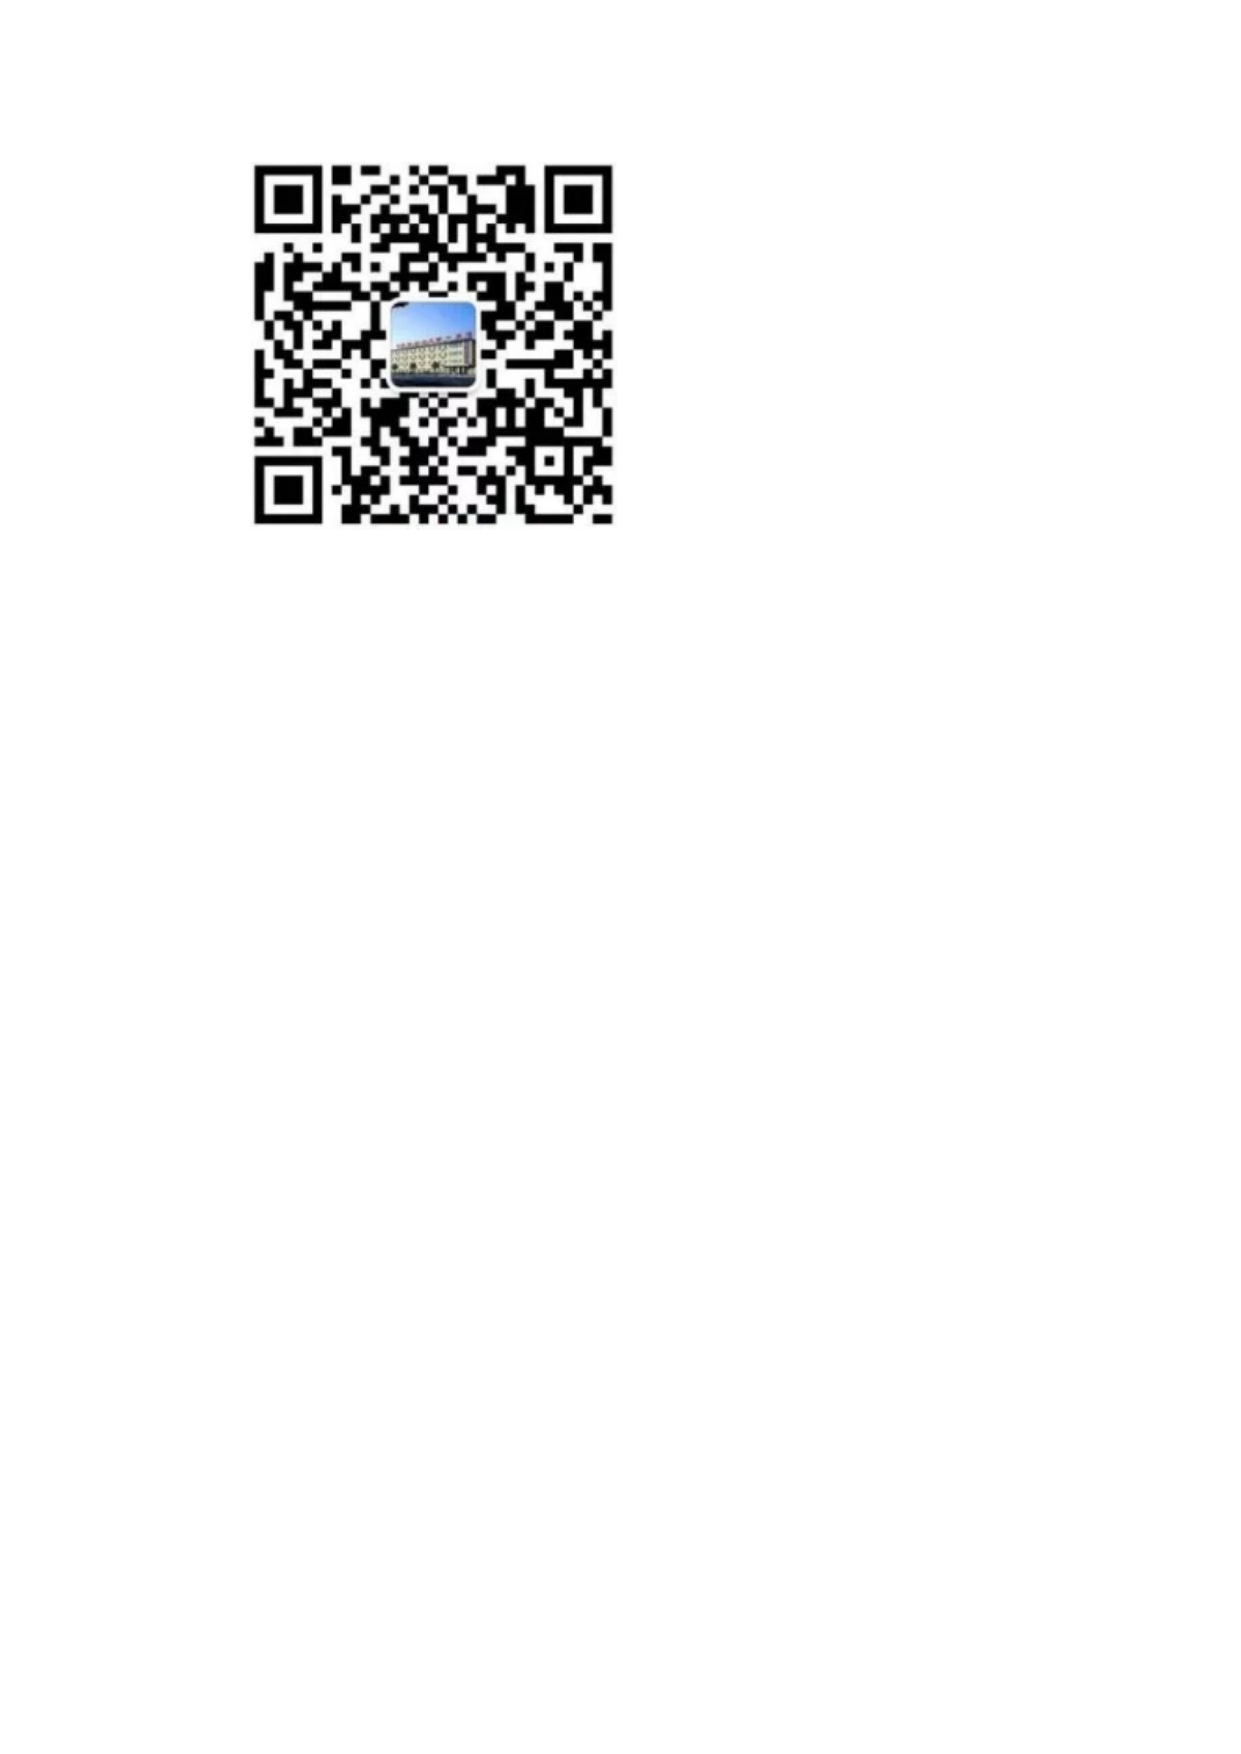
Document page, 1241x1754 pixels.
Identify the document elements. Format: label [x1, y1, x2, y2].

picture [250, 162, 618, 530]
